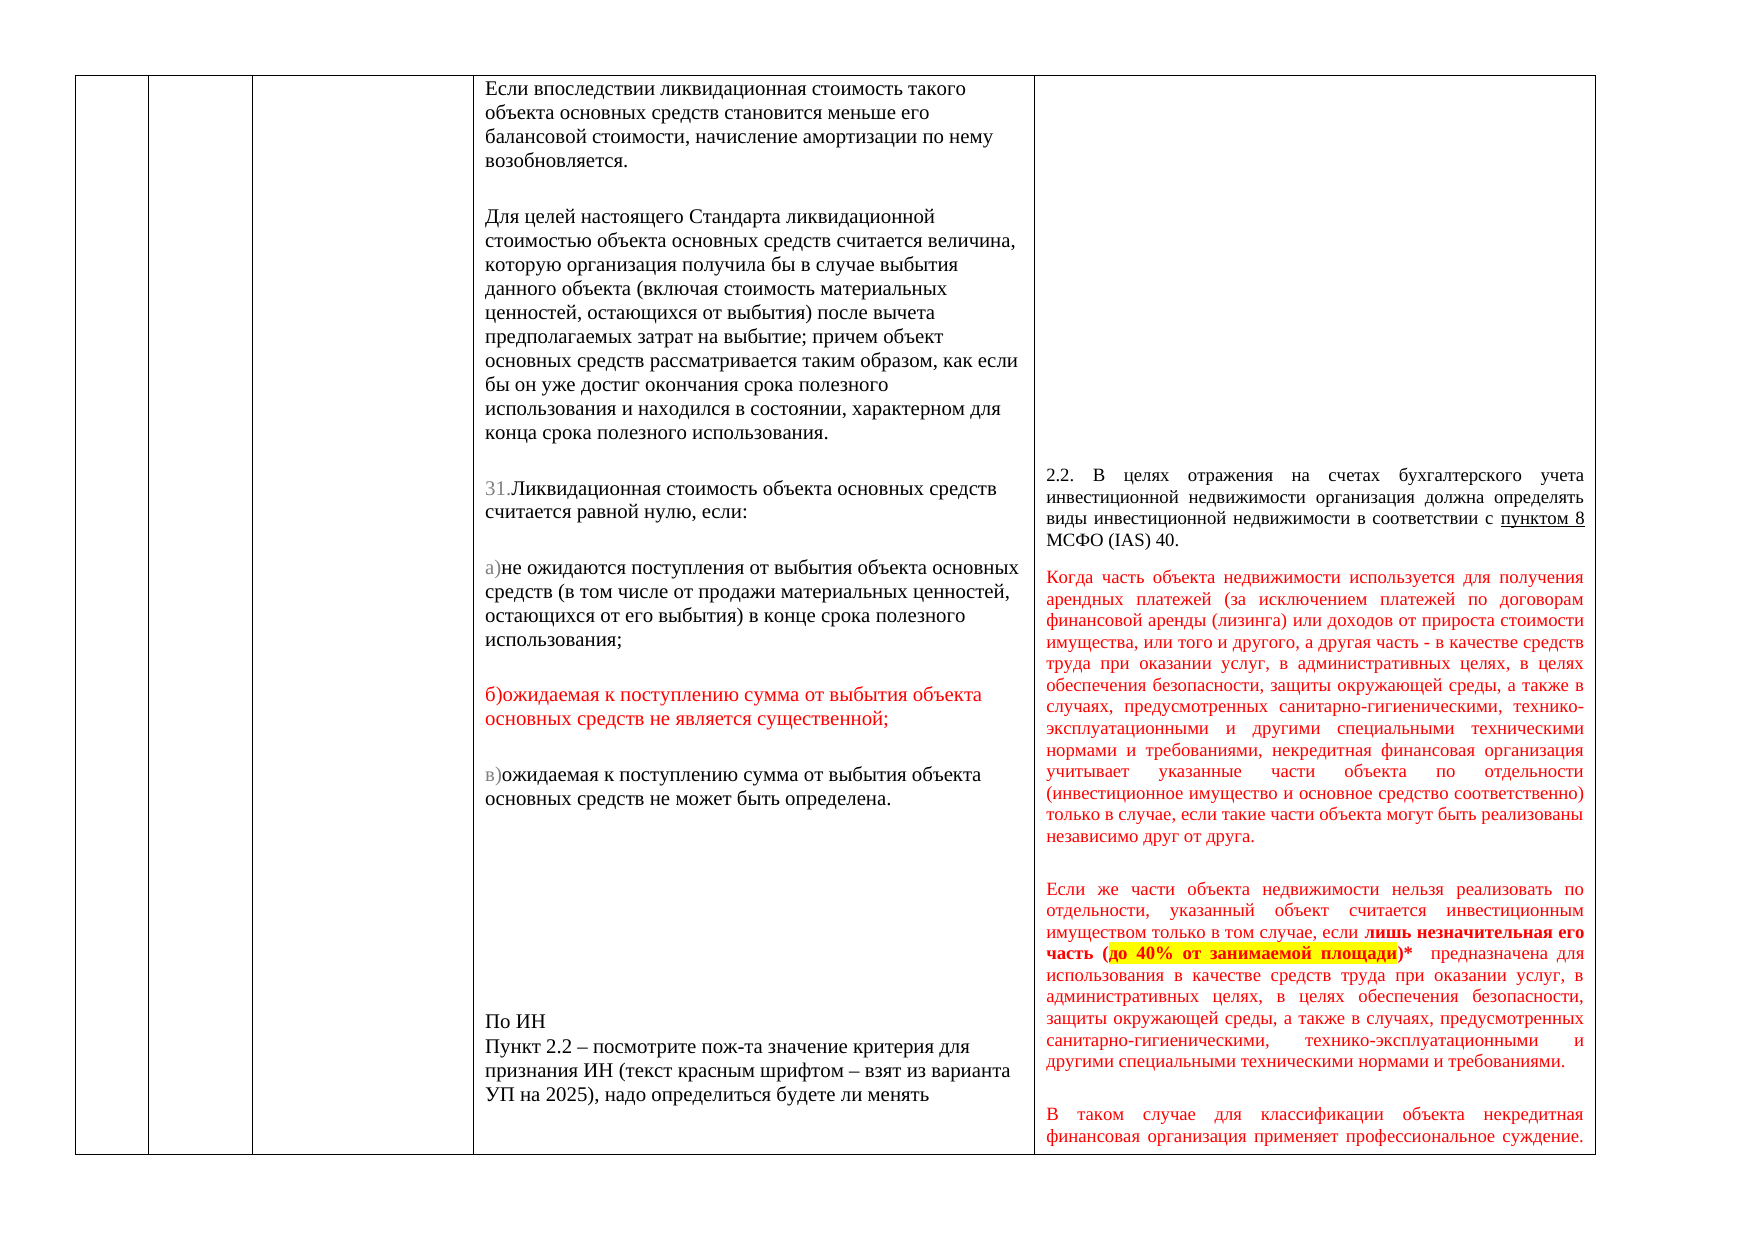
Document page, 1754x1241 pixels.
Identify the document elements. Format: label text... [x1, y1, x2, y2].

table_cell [474, 76, 1034, 1154]
table_cell 8 [149, 76, 252, 1154]
table_cell 9 [76, 76, 148, 1154]
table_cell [1035, 76, 1595, 1154]
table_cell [253, 76, 473, 1154]
